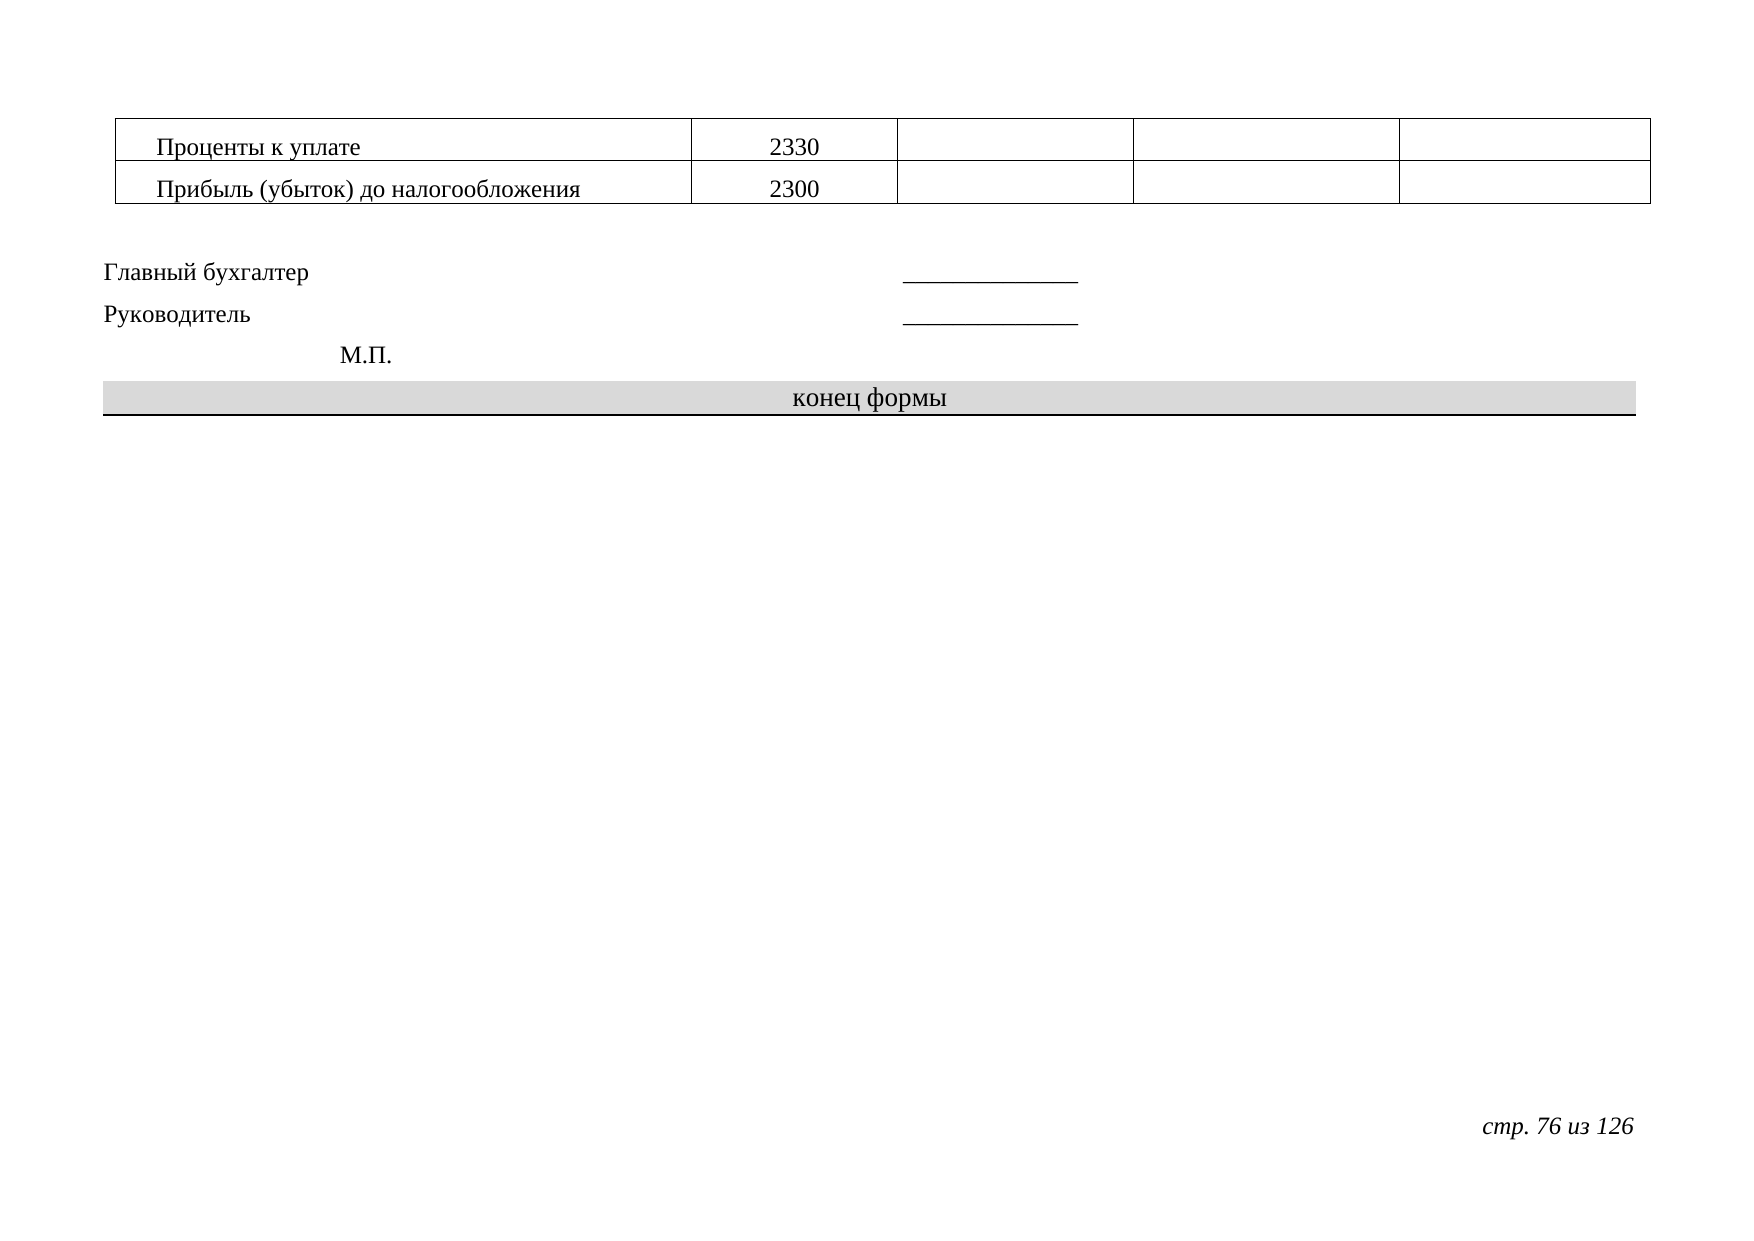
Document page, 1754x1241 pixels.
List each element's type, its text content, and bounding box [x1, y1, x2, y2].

table_cell [1400, 119, 1650, 160]
table_cell Проценты к уплате [116, 119, 691, 160]
table_cell 2300 [692, 161, 897, 203]
table_cell [898, 119, 1133, 160]
text М.П. [339, 340, 1636, 369]
text конец формы [103, 381, 1636, 414]
table_cell [898, 161, 1133, 203]
table_cell [1134, 119, 1399, 160]
table_cell 2330 [692, 119, 897, 160]
text Руководитель ______________ [103, 299, 1636, 327]
text Главный бухгалтер ______________ [103, 257, 1636, 286]
table_cell [1400, 161, 1650, 203]
table_cell [1134, 161, 1399, 203]
table_cell Прибыль (убыток) до налогообложения [116, 161, 691, 203]
